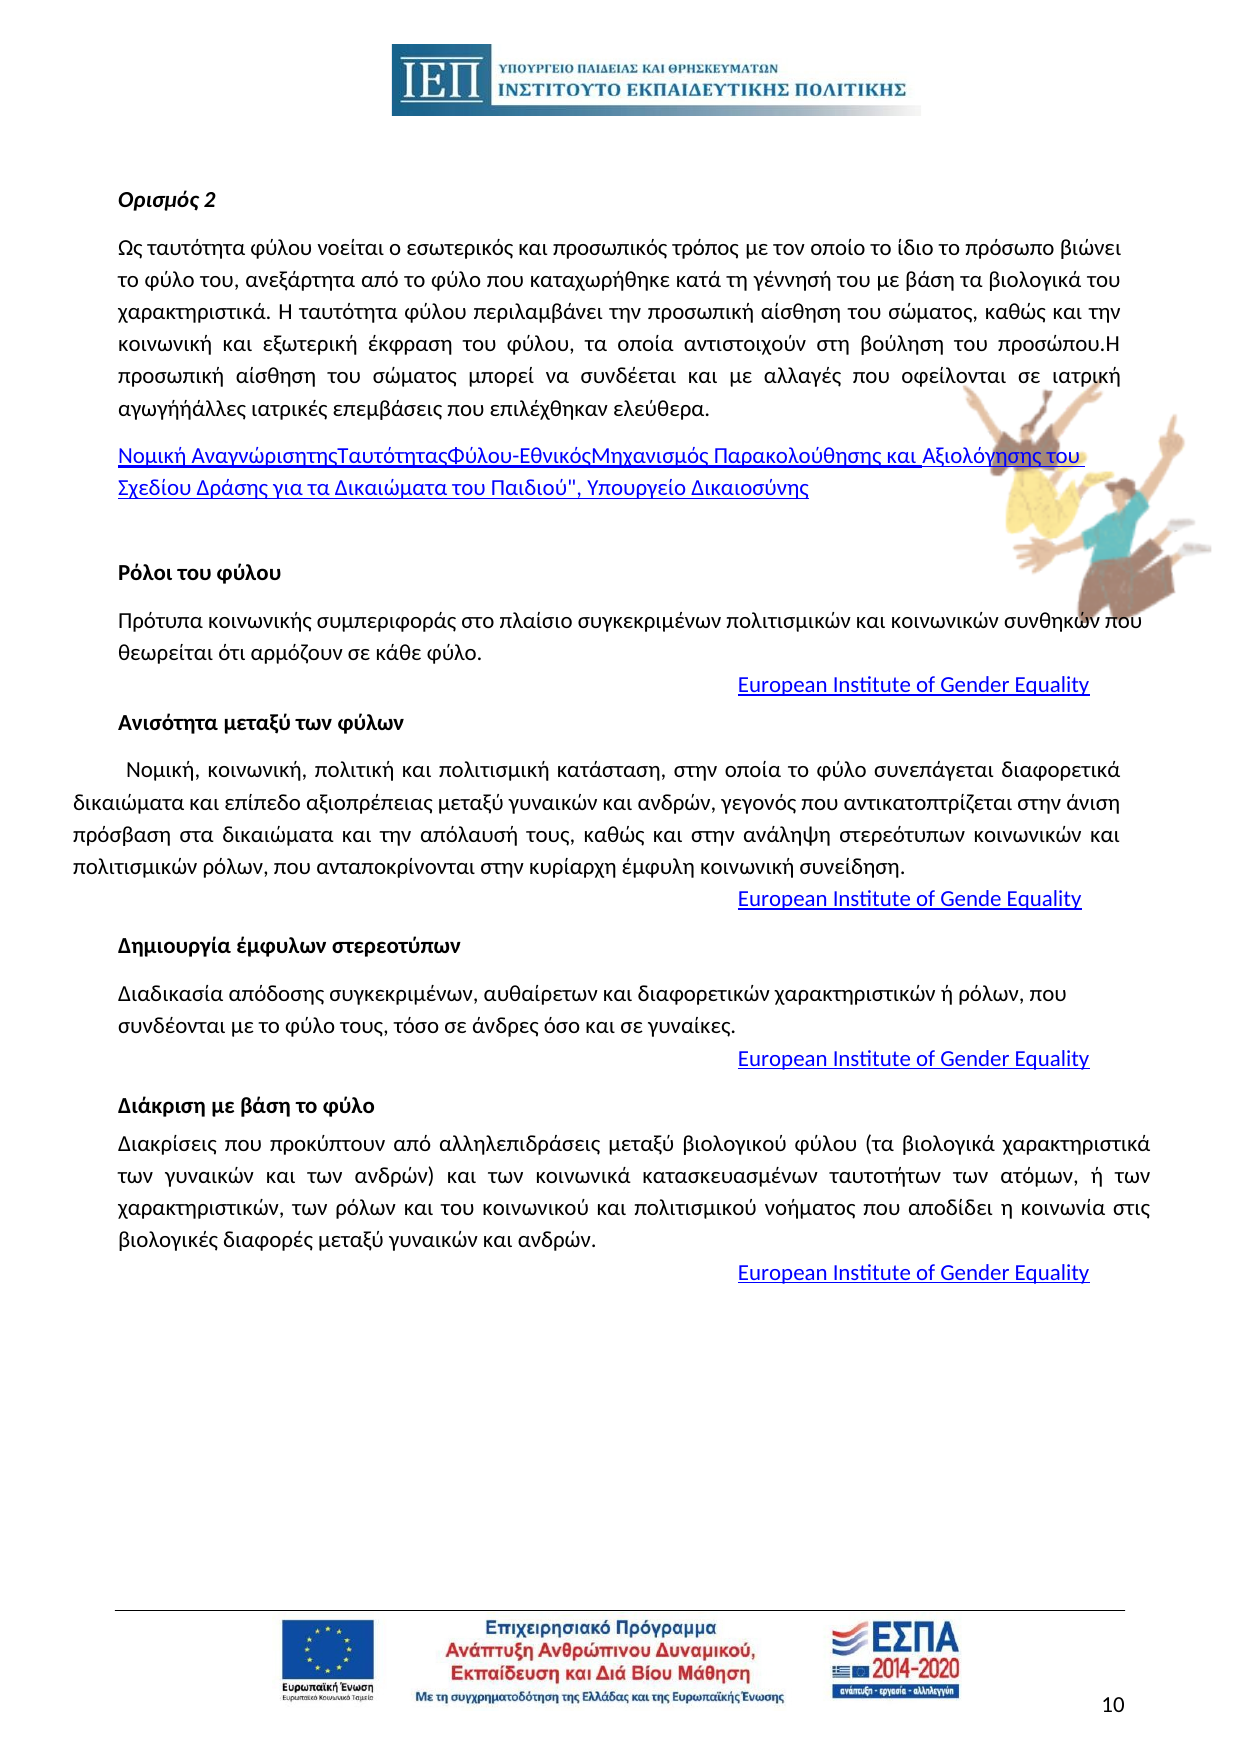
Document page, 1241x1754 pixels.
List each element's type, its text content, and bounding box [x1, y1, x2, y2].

text Ορισμός 2 [118, 185, 1240, 213]
picture [272, 1612, 962, 1711]
text European Institute of Gende Equality [738, 884, 1240, 912]
text European Institute of Gender Equality [738, 1044, 1240, 1072]
text Νομική ΑναγνώρισητηςΤαυτότηταςΦύλου-ΕθνικόςΜηχανισμός Παρακολούθησης και Αξιολόγησης του Σχεδίου Δράσης για τα Δικαιώματα του Παιδιού", Υπουργείο Δικαιοσύνης [118, 441, 1156, 502]
text Διαδικασία απόδοσης συγκεκριμένων, αυθαίρετων και διαφορετικών χαρακτηριστικών ή ρόλων, που συνδέονται με το φύλο τους, τόσο σε άνδρες όσο και σε γυναίκες. [118, 979, 1152, 1039]
text Διακρίσεις που προκύπτουν από αλληλεπιδράσεις μεταξύ βιολογικού φύλου (τα βιολογικά χαρακτηριστικά των γυναικών και των ανδρών) και των κοινωνικά κατασκευασμένων ταυτοτήτων των ατόμων, ή των χαρακτηριστικών, των ρόλων και του κοινωνικού και πολιτισμικού νοήματος που αποδίδει η κοινωνία στις βιολογικές διαφορές μεταξύ γυναικών και ανδρών. [118, 1129, 1152, 1253]
text Δημιουργία έμφυλων στερεοτύπων [118, 932, 1240, 960]
picture [391, 44, 922, 116]
text Νομική, κοινωνική, πολιτική και πολιτισμική κατάσταση, στην οποία το φύλο συνεπάγεται διαφορετικά δικαιώματα και επίπεδο αξιοπρέπειας μεταξύ γυναικών και ανδρών, γεγονός που αντικατοπτρίζεται στην άνιση πρόσβαση στα δικαιώματα και την απόλαυσή τους, καθώς και στην ανάληψη στερεότυπων κοινωνικών και πολιτισμικών ρόλων, που ανταποκρίνονται στην κυρίαρχη έμφυλη κοινωνική συνείδηση. [73, 755, 1122, 880]
text European Institute of Gender Equality [738, 670, 1240, 698]
text Ανισότητα μεταξύ των φύλων [118, 708, 1240, 736]
text Διάκριση με βάση το φύλο [118, 1091, 1240, 1119]
text Ως ταυτότητα φύλου νοείται ο εσωτερικός και προσωπικός τρόπος με τον οποίο το ίδιο το πρόσωπο βιώνει το φύλο του, ανεξάρτητα από το φύλο που καταχωρήθηκε κατά τη γέννησή του με βάση τα βιολογικά του χαρακτηριστικά. Η ταυτότητα φύλου περιλαμβάνει την προσωπική αίσθηση του σώματος, καθώς και την κοινωνική και εξωτερική έκφραση του φύλου, τα οποία αντιστοιχούν στη βούληση του προσώπου.Η προσωπική αίσθηση του σώματος μπορεί να συνδέεται και με αλλαγές που οφείλονται σε ιατρική αγωγήήάλλες ιατρικές επεμβάσεις που επιλέχθηκαν ελεύθερα. [118, 233, 1122, 422]
text European Institute of Gender Equality [738, 1258, 1240, 1286]
text Πρότυπα κοινωνικής συμπεριφοράς στο πλαίσιο συγκεκριμένων πολιτισμικών και κοινωνικών συνθηκών που θεωρείται ότι αρμόζουν σε κάθε φύλο. [118, 606, 1152, 666]
picture [962, 586, 1212, 623]
picture [962, 378, 1212, 558]
text Ρόλοι του φύλου [118, 558, 1240, 586]
